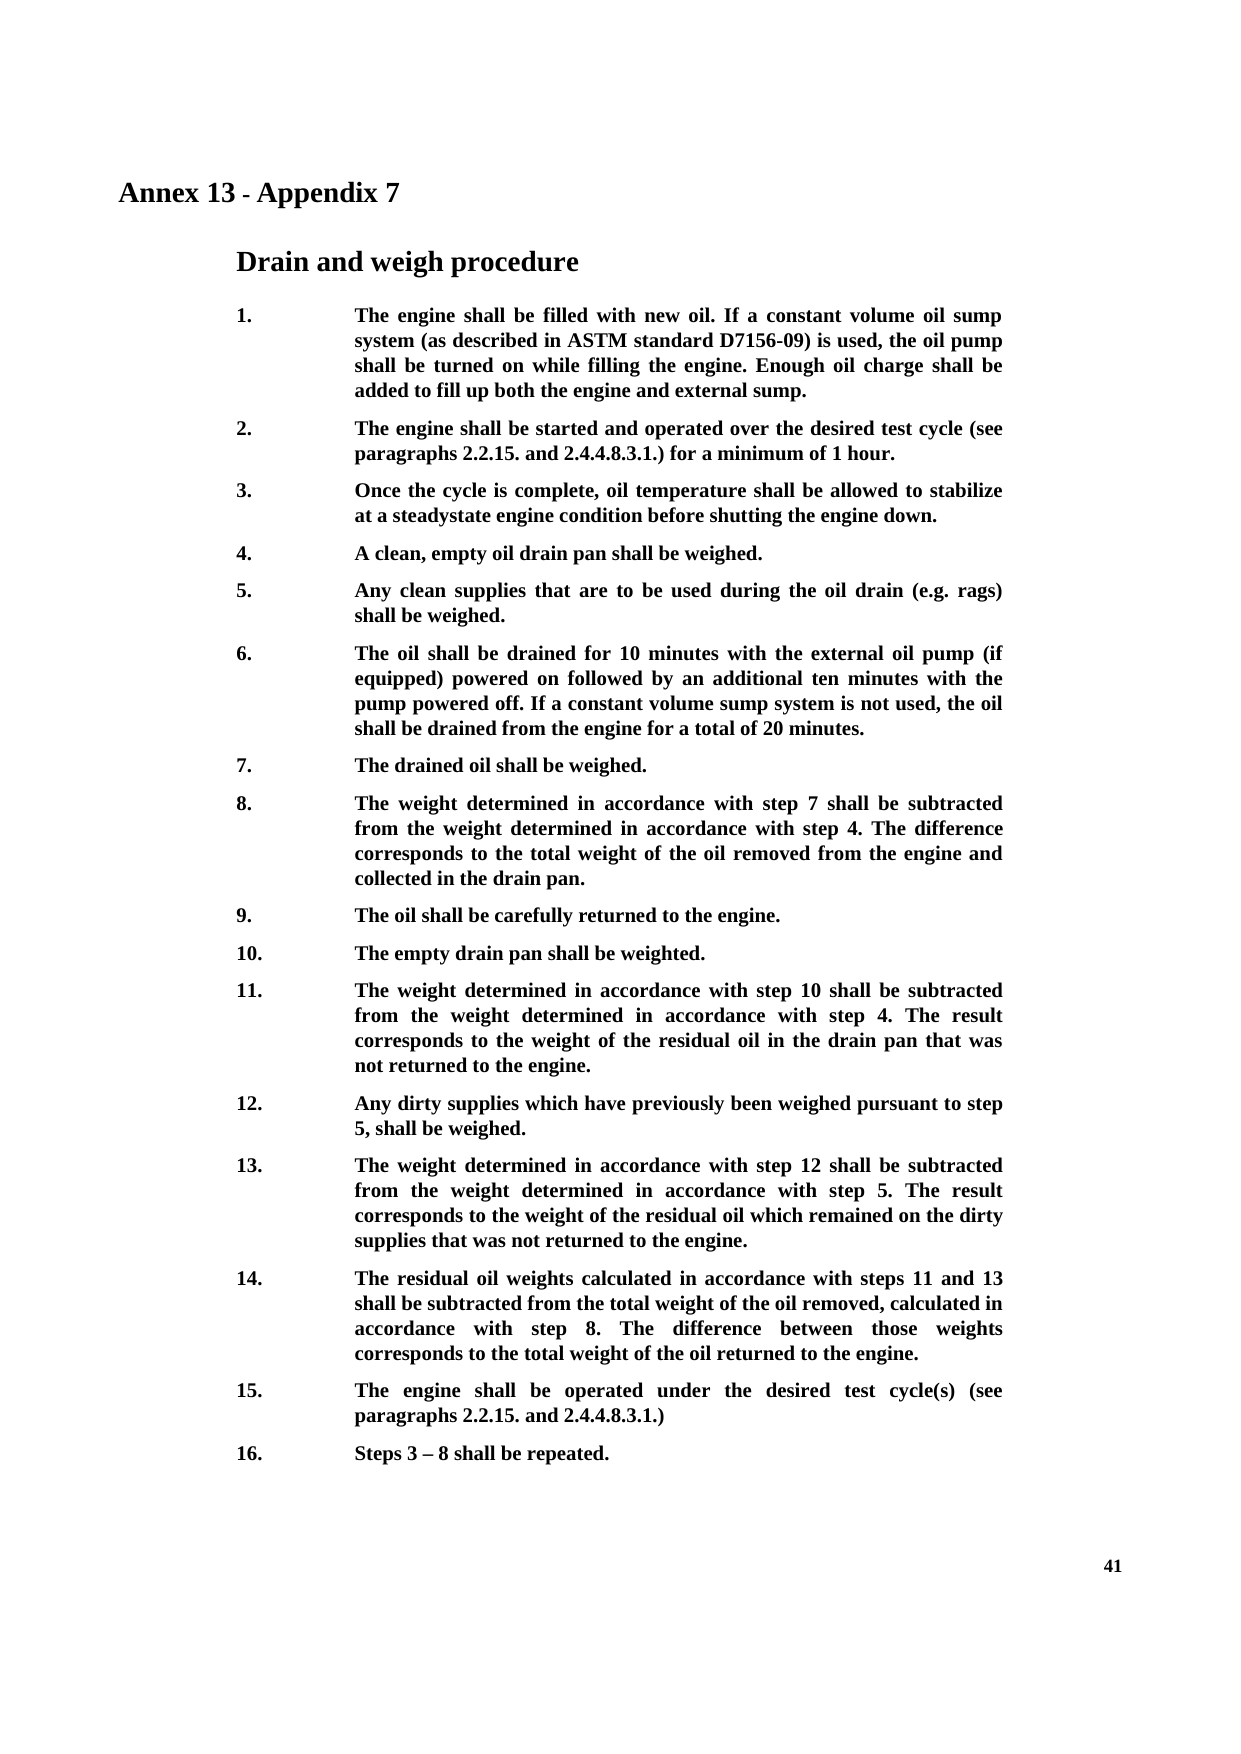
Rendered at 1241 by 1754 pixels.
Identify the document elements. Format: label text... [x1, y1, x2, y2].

text 8. The weight determined in accordance with step 7 shall be subtracted from the weight determined in accordance with step 4. The difference corresponds to the total weight of the oil removed from the engine and collected in the drain pan. [236, 790, 1004, 890]
text 5. Any clean supplies that are to be used during the oil drain (e.g. rags) shall be weighed. [236, 577, 1004, 627]
text 16. Steps 3 – 8 shall be repeated. [236, 1440, 1004, 1465]
text 10. The empty drain pan shall be weighted. [236, 940, 1004, 965]
text 2. The engine shall be started and operated over the desired test cycle (see paragraphs 2.2.15. and 2.4.4.8.3.1.) for a minimum of 1 hour. [236, 415, 1004, 465]
text 9. The oil shall be carefully returned to the engine. [236, 902, 1004, 927]
text 12. Any dirty supplies which have previously been weighed pursuant to step 5, shall be weighed. [236, 1090, 1004, 1140]
text 3. Once the cycle is complete, oil temperature shall be allowed to stabilize at a steadystate engine condition before shutting the engine down. [236, 477, 1004, 527]
text 15. The engine shall be operated under the desired test cycle(s) (see paragraphs 2.2.15. and 2.4.4.8.3.1.) [236, 1377, 1004, 1427]
text 13. The weight determined in accordance with step 12 shall be subtracted from the weight determined in accordance with step 5. The result corresponds to the weight of the residual oil which remained on the dirty supplies that was not returned to the engine. [236, 1152, 1004, 1252]
text 4. A clean, empty oil drain pan shall be weighed. [236, 540, 1004, 565]
text 11. The weight determined in accordance with step 10 shall be subtracted from the weight determined in accordance with step 4. The result corresponds to the weight of the residual oil in the drain pan that was not returned to the engine. [236, 977, 1004, 1077]
text 7. The drained oil shall be weighed. [236, 752, 1004, 777]
text Annex 13 - Appendix 7 [118, 177, 1004, 208]
text 6. The oil shall be drained for 10 minutes with the external oil pump (if equipped) powered on followed by an additional ten minutes with the pump powered off. If a constant volume sump system is not used, the oil shall be drained from the engine for a total of 20 minutes. [236, 640, 1004, 740]
text 14. The residual oil weights calculated in accordance with steps 11 and 13 shall be subtracted from the total weight of the oil removed, calculated in accordance with step 8. The difference between those weights corresponds to the total weight of the oil returned to the engine. [236, 1265, 1004, 1365]
text 1. The engine shall be filled with new oil. If a constant volume oil sump system (as described in ASTM standard D7156-09) is used, the oil pump shall be turned on while filling the engine. Enough oil charge shall be added to fill up both the engine and external sump. [236, 302, 1004, 402]
text Drain and weigh procedure [118, 246, 1004, 277]
